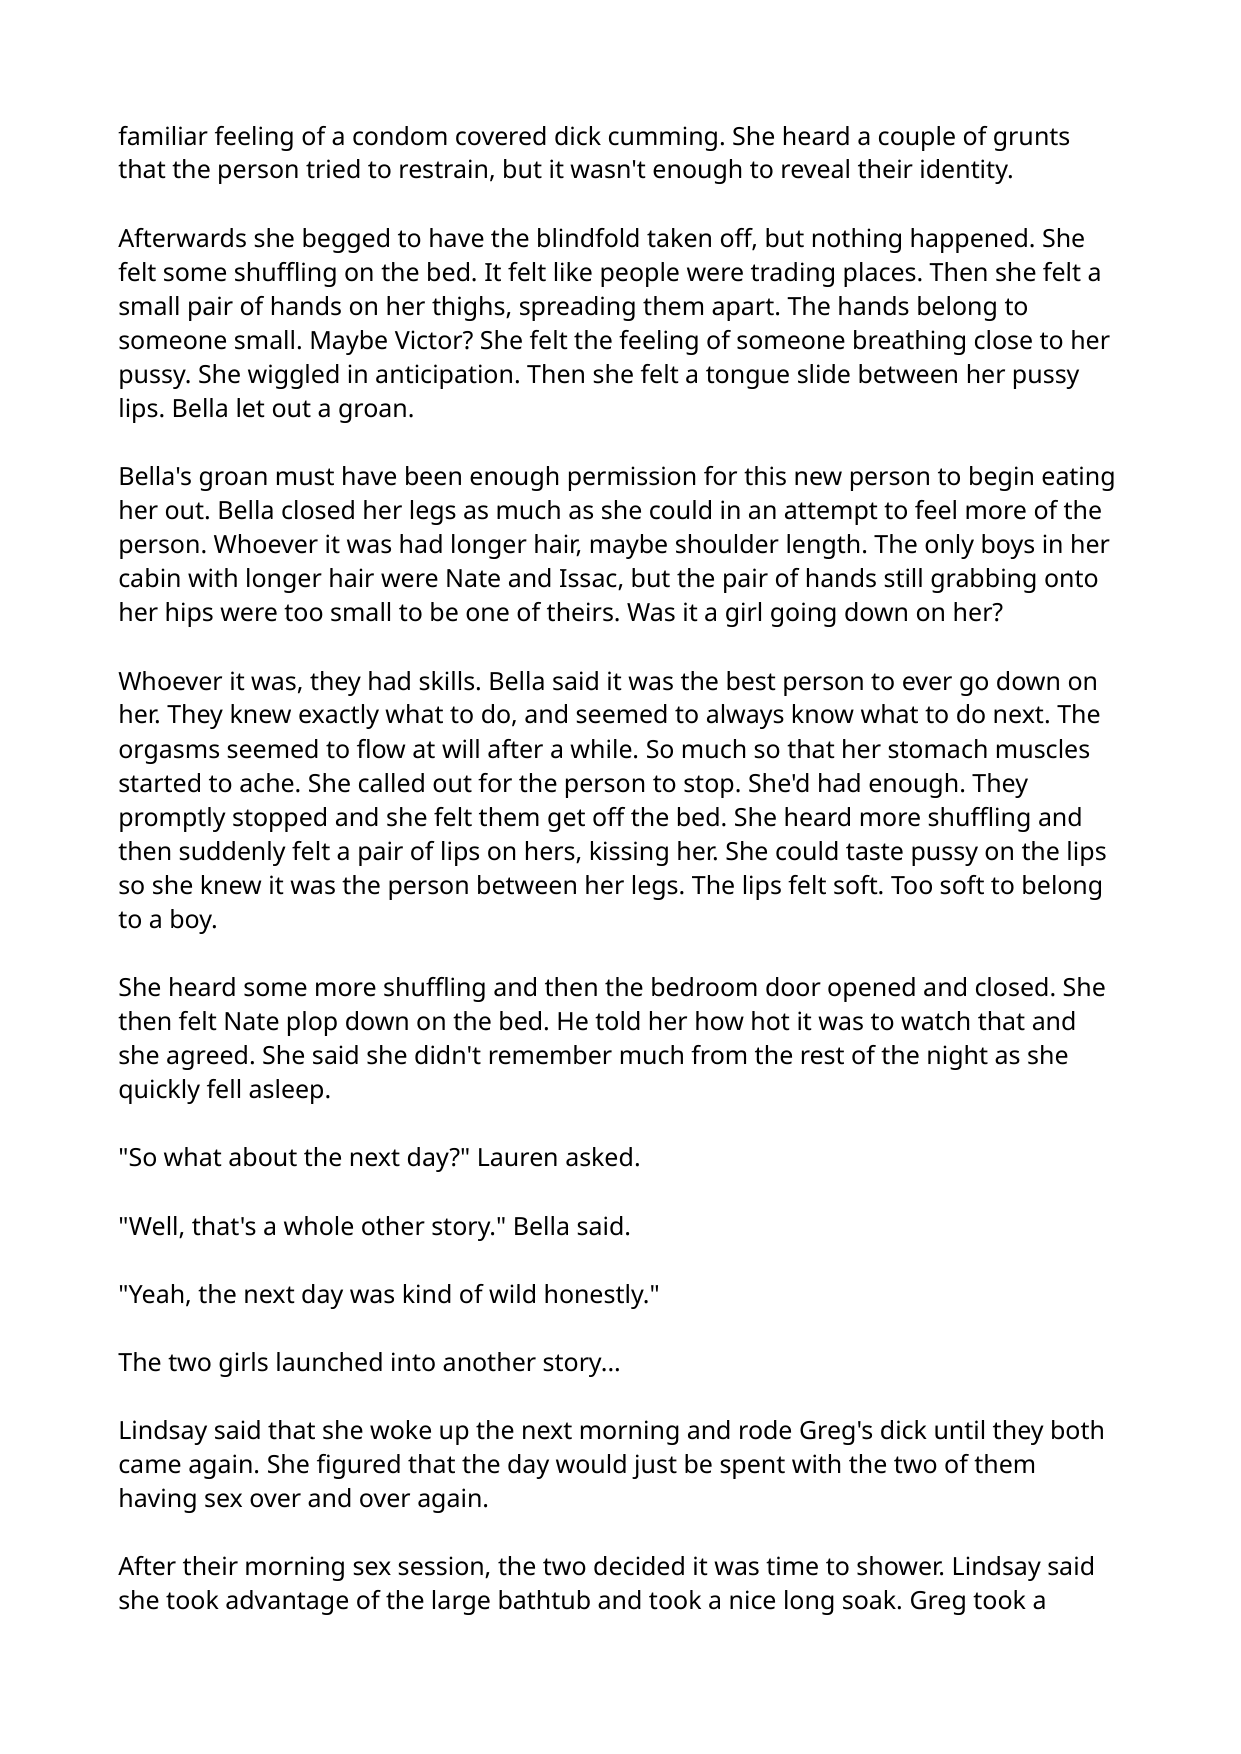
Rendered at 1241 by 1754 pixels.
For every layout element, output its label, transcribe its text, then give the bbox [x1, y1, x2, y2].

text "Well, that's a whole other story." Bella said. [118, 1208, 1122, 1242]
text "Yeah, the next day was kind of wild honestly." [118, 1276, 1122, 1310]
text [118, 1549, 1122, 1617]
text Bella's groan must have been enough permission for this new person to begin eating her out. Bella closed her legs as much as she could in an attempt to feel more of the person. Whoever it was had longer hair, maybe shoulder length. The only boys in her cabin with longer hair were Nate and Issac, but the pair of hands still grabbing onto her hips were too small to be one of theirs. Was it a girl going down on her? [118, 459, 1122, 629]
text Lindsay said that she woke up the next morning and rode Greg's dick until they both came again. She figured that the day would just be spent with the two of them having sex over and over again. [118, 1412, 1122, 1515]
text "So what about the next day?" Lauren asked. [118, 1140, 1122, 1174]
text The two girls launched into another story... [118, 1344, 1122, 1378]
text Afterwards she begged to have the blindfold taken off, but nothing happened. She felt some shuffling on the bed. It felt like people were trading places. Then she felt a small pair of hands on her thighs, spreading them apart. The hands belong to someone small. Maybe Victor? She felt the feeling of someone breathing close to her pussy. She wiggled in anticipation. Then she felt a tongue slide between her pussy lips. Bella let out a groan. [118, 220, 1122, 425]
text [118, 118, 1122, 186]
text Whoever it was, they had skills. Bella said it was the best person to ever go down on her. They knew exactly what to do, and seemed to always know what to do next. The orgasms seemed to flow at will after a while. So much so that her stomach muscles started to ache. She called out for the person to stop. She'd had enough. They promptly stopped and she felt them get off the bed. She heard more shuffling and then suddenly felt a pair of lips on hers, kissing her. She could taste pussy on the lips so she knew it was the person between her legs. The lips felt soft. Too soft to belong to a boy. [118, 663, 1122, 936]
text She heard some more shuffling and then the bedroom door opened and closed. She then felt Nate plop down on the bed. He told her how hot it was to watch that and she agreed. She said she didn't remember much from the rest of the night as she quickly fell asleep. [118, 970, 1122, 1106]
